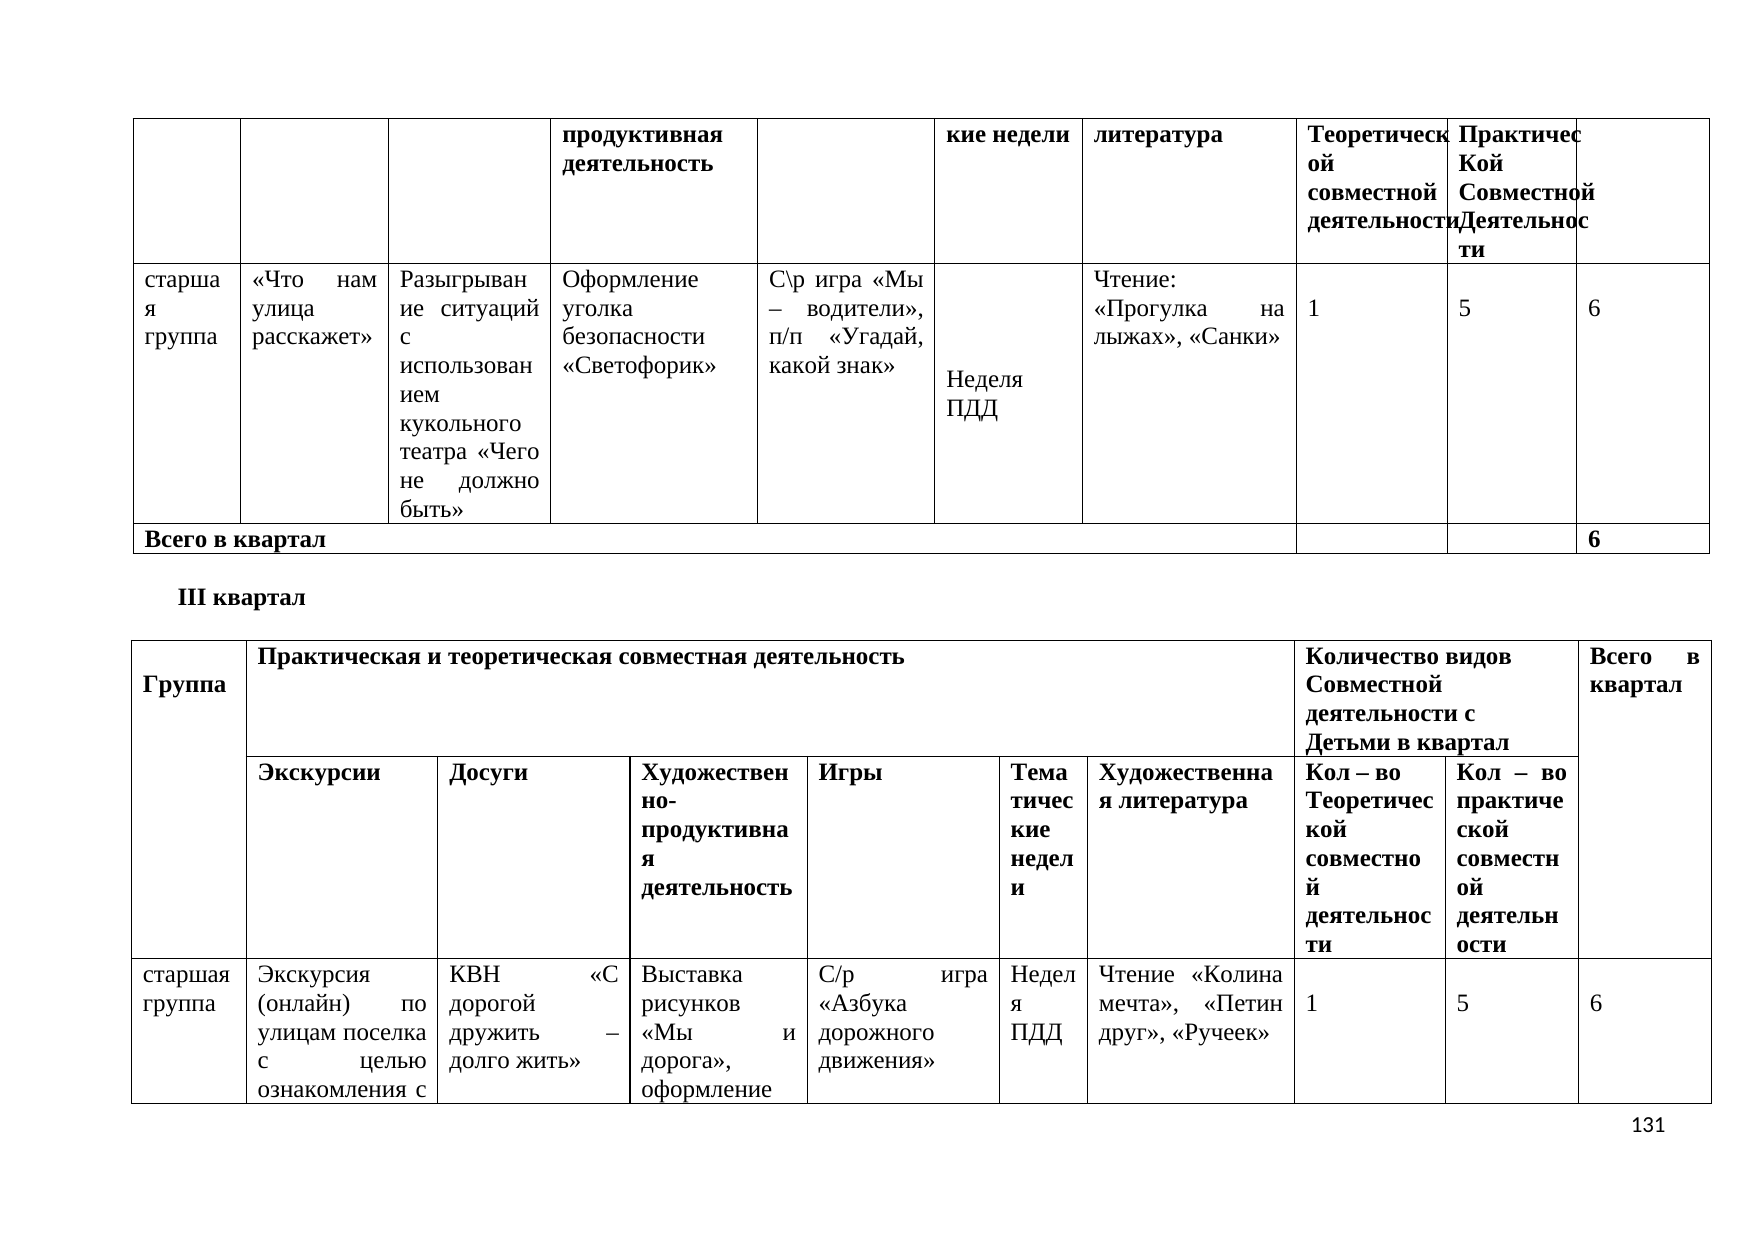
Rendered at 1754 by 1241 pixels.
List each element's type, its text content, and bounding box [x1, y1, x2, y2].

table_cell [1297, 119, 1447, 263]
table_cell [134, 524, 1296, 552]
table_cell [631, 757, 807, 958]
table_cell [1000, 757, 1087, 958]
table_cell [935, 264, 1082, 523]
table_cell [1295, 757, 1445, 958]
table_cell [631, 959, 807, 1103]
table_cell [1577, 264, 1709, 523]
text III квартал [177, 582, 1665, 611]
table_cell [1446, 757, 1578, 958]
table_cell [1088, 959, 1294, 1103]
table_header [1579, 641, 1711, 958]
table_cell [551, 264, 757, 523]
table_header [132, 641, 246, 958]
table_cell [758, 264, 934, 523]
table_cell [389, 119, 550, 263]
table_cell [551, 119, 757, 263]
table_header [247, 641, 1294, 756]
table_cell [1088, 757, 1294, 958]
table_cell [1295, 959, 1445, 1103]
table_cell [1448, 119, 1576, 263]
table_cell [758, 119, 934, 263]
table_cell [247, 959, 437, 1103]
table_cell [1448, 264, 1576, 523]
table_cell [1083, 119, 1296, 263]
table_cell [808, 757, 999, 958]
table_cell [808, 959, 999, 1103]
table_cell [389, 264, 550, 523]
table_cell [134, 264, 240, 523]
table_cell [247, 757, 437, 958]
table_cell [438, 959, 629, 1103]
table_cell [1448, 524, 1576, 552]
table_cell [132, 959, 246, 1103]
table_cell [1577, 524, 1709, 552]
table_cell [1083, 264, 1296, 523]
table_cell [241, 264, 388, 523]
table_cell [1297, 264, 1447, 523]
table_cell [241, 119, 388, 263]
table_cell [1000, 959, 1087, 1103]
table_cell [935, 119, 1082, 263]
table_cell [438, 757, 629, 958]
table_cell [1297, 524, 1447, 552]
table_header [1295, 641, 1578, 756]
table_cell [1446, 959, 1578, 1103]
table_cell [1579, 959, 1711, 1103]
